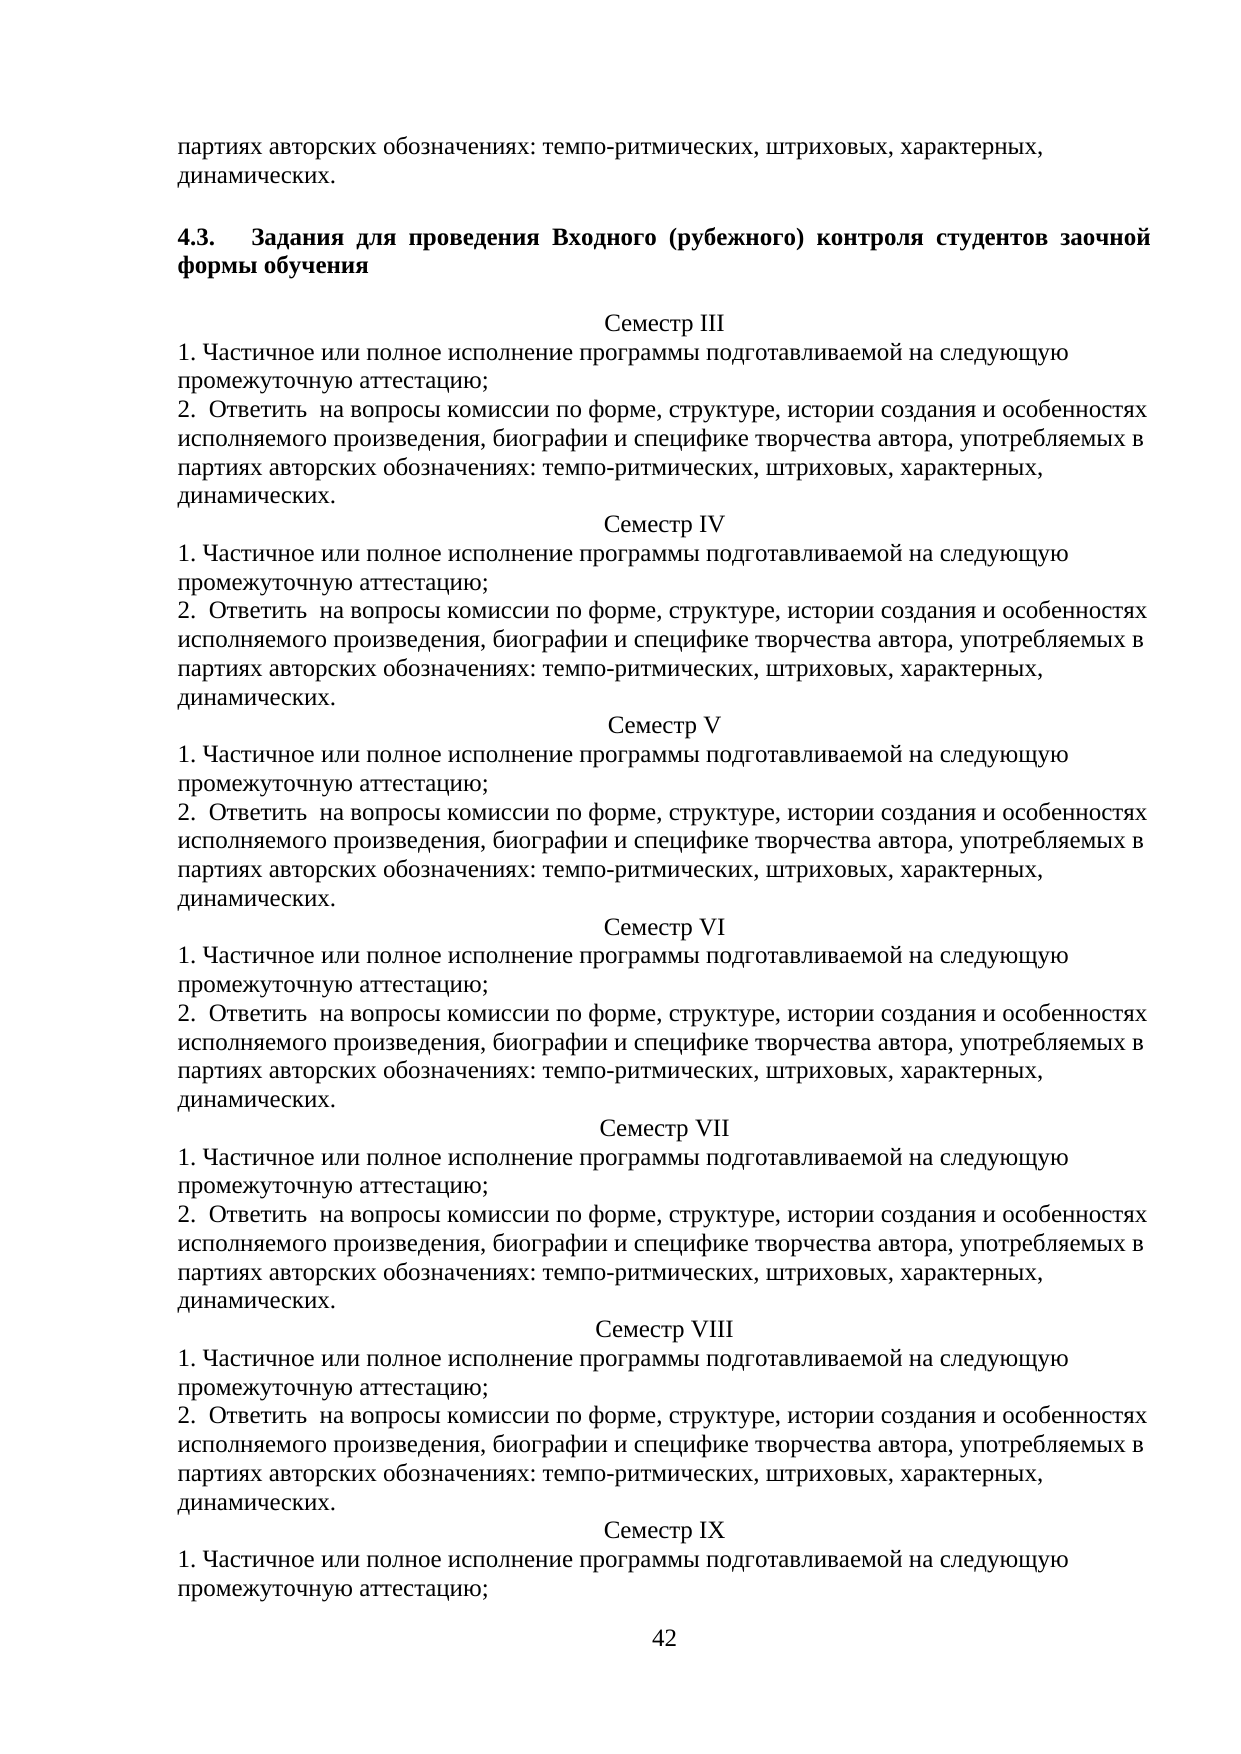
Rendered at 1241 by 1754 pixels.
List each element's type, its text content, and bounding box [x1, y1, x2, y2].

text Семестр V [177, 710, 1152, 739]
text Семестр VII [177, 1113, 1152, 1142]
text 1. Частичное или полное исполнение программы подготавливаемой на следующую промежуточную аттестацию; [177, 1544, 1152, 1602]
text 1. Частичное или полное исполнение программы подготавливаемой на следующую промежуточную аттестацию; [177, 1142, 1152, 1199]
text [177, 1400, 1152, 1515]
subtitle Задания для проведения Входного (рубежного) контроля студентов заочной формы обучения [177, 222, 1152, 279]
text Семестр III [177, 308, 1152, 337]
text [177, 131, 1152, 189]
text Семестр VIII [177, 1314, 1152, 1343]
text Семестр IV [177, 509, 1152, 538]
text 1. Частичное или полное исполнение программы подготавливаемой на следующую промежуточную аттестацию; [177, 538, 1152, 595]
text Семестр IX [177, 1515, 1152, 1544]
text 1. Частичное или полное исполнение программы подготавливаемой на следующую промежуточную аттестацию; [177, 1343, 1152, 1400]
text 1. Частичное или полное исполнение программы подготавливаемой на следующую промежуточную аттестацию; [177, 940, 1152, 998]
text 1. Частичное или полное исполнение программы подготавливаемой на следующую промежуточную аттестацию; [177, 337, 1152, 394]
text Семестр VI [177, 912, 1152, 940]
text 1. Частичное или полное исполнение программы подготавливаемой на следующую промежуточную аттестацию; [177, 739, 1152, 797]
